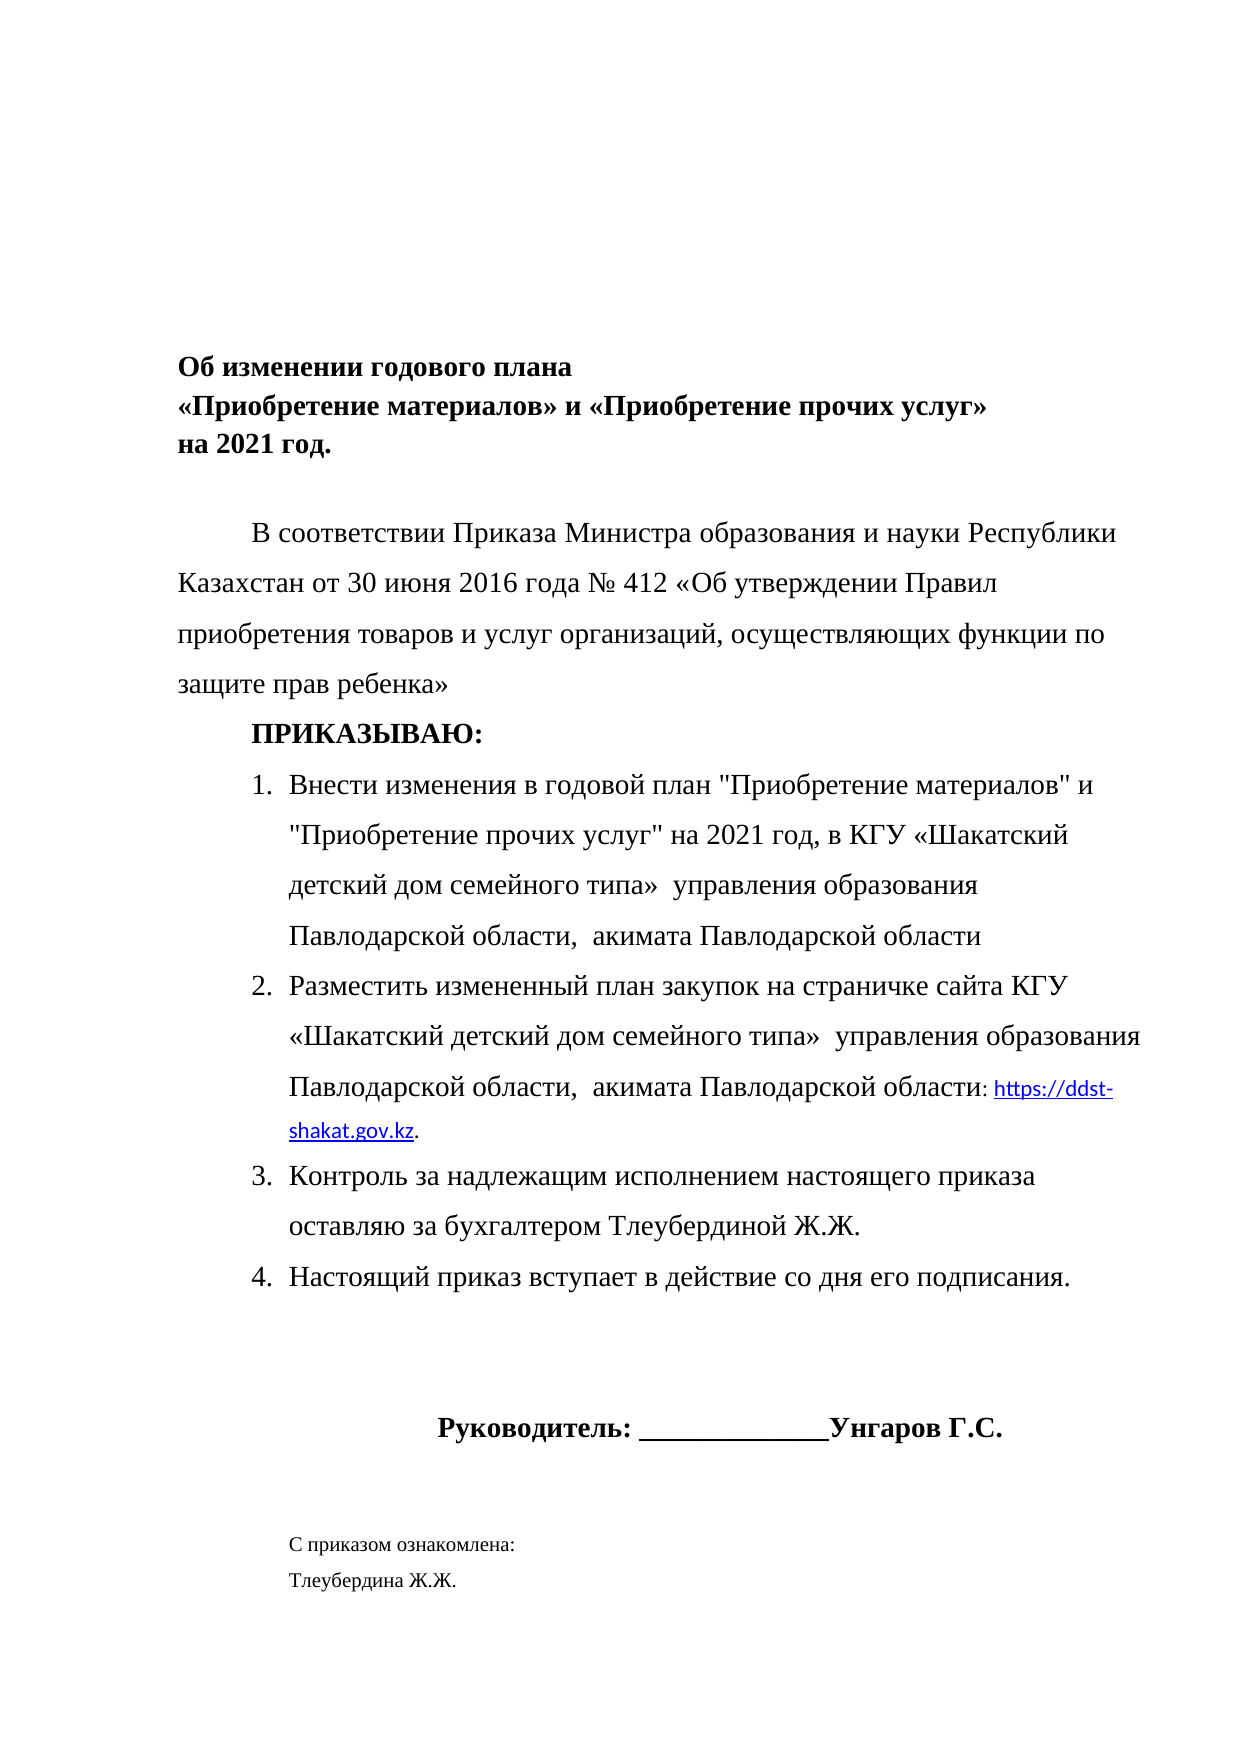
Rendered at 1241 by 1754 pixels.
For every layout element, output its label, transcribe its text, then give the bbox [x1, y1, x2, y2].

list Настоящий приказ вступает в действие со дня его подписания. [251, 1259, 1152, 1292]
list Разместить измененный план закупок на страничке сайта КГУ «Шакатский детский дом семейного типа» управления образования Павлодарской области, акимата Павлодарской области: https://ddst-shakat.gov.kz. [251, 968, 1152, 1144]
text В соответствии Приказа Министра образования и науки Республики Казахстан от 30 июня 2016 года № 412 «Об утверждении Правил приобретения товаров и услуг организаций, осуществляющих функции по защите прав ребенка» [177, 515, 1152, 700]
list Внести изменения в годовой план "Приобретение материалов" и "Приобретение прочих услуг" на 2021 год, в КГУ «Шакатский детский дом семейного типа» управления образования Павлодарской области, акимата Павлодарской области [251, 767, 1152, 951]
text «Приобретение материалов» и «Приобретение прочих услуг» [177, 388, 1152, 421]
text на 2021 год. [177, 426, 1152, 460]
list С приказом ознакомлена: [288, 1532, 1152, 1556]
list Контроль за надлежащим исполнением настоящего приказа оставляю за бухгалтером Тлеубердиной Ж.Ж. [251, 1158, 1152, 1242]
list Руководитель: _____________Унгаров Г.С. [288, 1410, 1152, 1443]
text Об изменении годового плана [177, 349, 1152, 383]
text ПРИКАЗЫВАЮ: [177, 717, 1152, 750]
list Тлеубердина Ж.Ж. [288, 1568, 1152, 1592]
